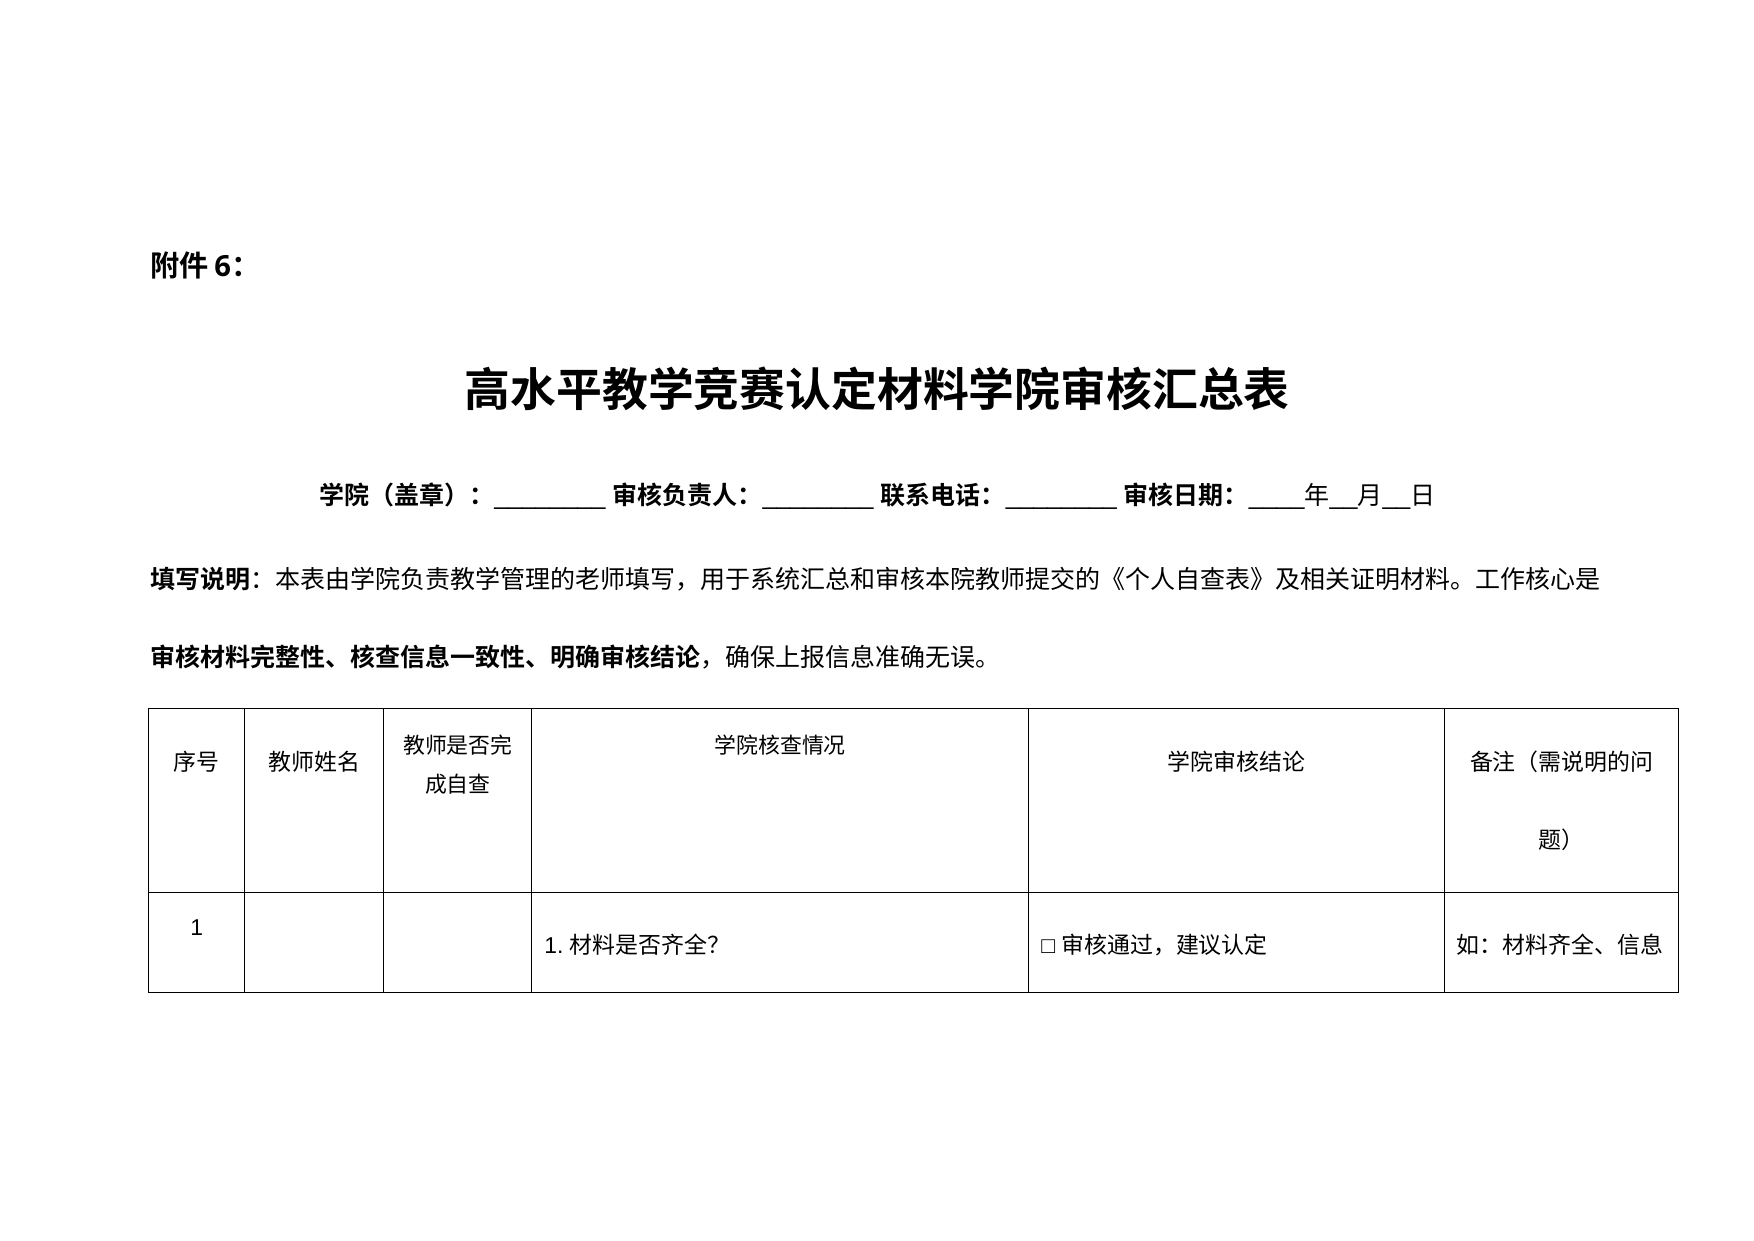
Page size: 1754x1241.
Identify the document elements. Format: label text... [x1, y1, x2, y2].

text 填写说明：本表由学院负责教学管理的老师填写，用于系统汇总和审核本院教师提交的《个人自查表》及相关证明材料。工作核心是审核材料完整性、核查信息一致性、明确审核结论，确保上报信息准确无误。 [150, 546, 1604, 688]
table_header 序号 [149, 709, 244, 892]
table_header 教师是否完成自查 [384, 709, 531, 892]
table_cell 1 [149, 893, 244, 992]
table_header 学院核查情况 [532, 709, 1028, 892]
text 附件6： [150, 231, 1604, 296]
table_header 教师姓名 [245, 709, 383, 892]
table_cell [1029, 893, 1444, 992]
text 高水平教学竞赛认定材料学院审核汇总表 [150, 338, 1604, 435]
table_header 学院审核结论 [1029, 709, 1444, 892]
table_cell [1445, 893, 1678, 992]
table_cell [532, 893, 1028, 992]
table_header 备注（需说明的问题） [1445, 709, 1678, 892]
text 学院（盖章）：________ 审核负责人：________ 联系电话：________ 审核日期：____年__月__日 [150, 461, 1604, 526]
table_cell [245, 893, 383, 992]
table_cell [384, 893, 531, 992]
